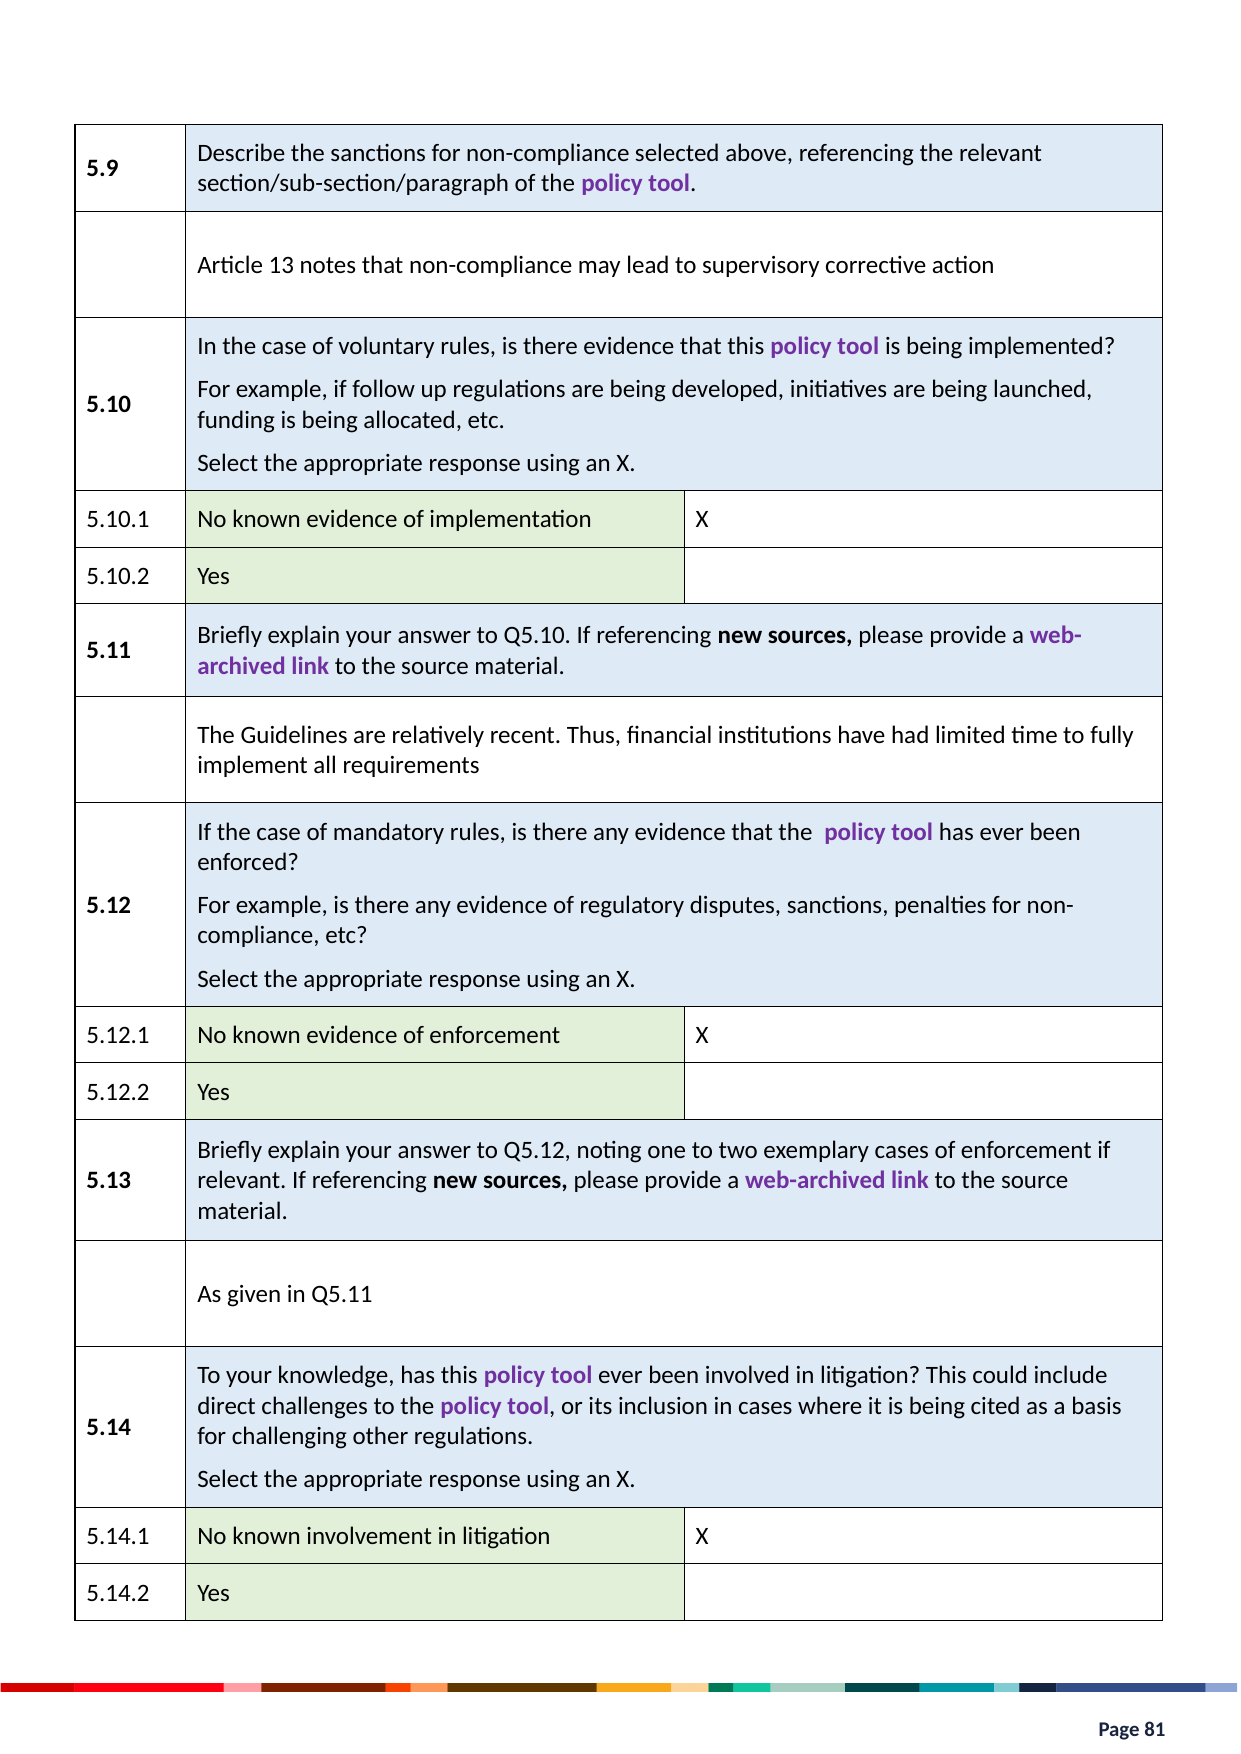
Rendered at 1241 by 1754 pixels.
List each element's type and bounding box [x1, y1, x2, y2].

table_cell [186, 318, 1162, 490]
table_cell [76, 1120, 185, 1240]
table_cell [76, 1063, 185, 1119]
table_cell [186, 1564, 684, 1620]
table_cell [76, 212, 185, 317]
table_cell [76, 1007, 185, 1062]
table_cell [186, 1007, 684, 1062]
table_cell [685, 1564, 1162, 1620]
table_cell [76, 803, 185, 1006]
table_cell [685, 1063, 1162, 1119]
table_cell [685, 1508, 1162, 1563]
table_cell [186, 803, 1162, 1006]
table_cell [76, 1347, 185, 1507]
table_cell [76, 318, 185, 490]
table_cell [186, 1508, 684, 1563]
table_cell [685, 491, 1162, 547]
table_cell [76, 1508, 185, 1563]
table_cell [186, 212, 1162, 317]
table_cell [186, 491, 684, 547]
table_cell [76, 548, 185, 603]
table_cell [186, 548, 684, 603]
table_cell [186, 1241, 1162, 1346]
picture [0, 1683, 1236, 1692]
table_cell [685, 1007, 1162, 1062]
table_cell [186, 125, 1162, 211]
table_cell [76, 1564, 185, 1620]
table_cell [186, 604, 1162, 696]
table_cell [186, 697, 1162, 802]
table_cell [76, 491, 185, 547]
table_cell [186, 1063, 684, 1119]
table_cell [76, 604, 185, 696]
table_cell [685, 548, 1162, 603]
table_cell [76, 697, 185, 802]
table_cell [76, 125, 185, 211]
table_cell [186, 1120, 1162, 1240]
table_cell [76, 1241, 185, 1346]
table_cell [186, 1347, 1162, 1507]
